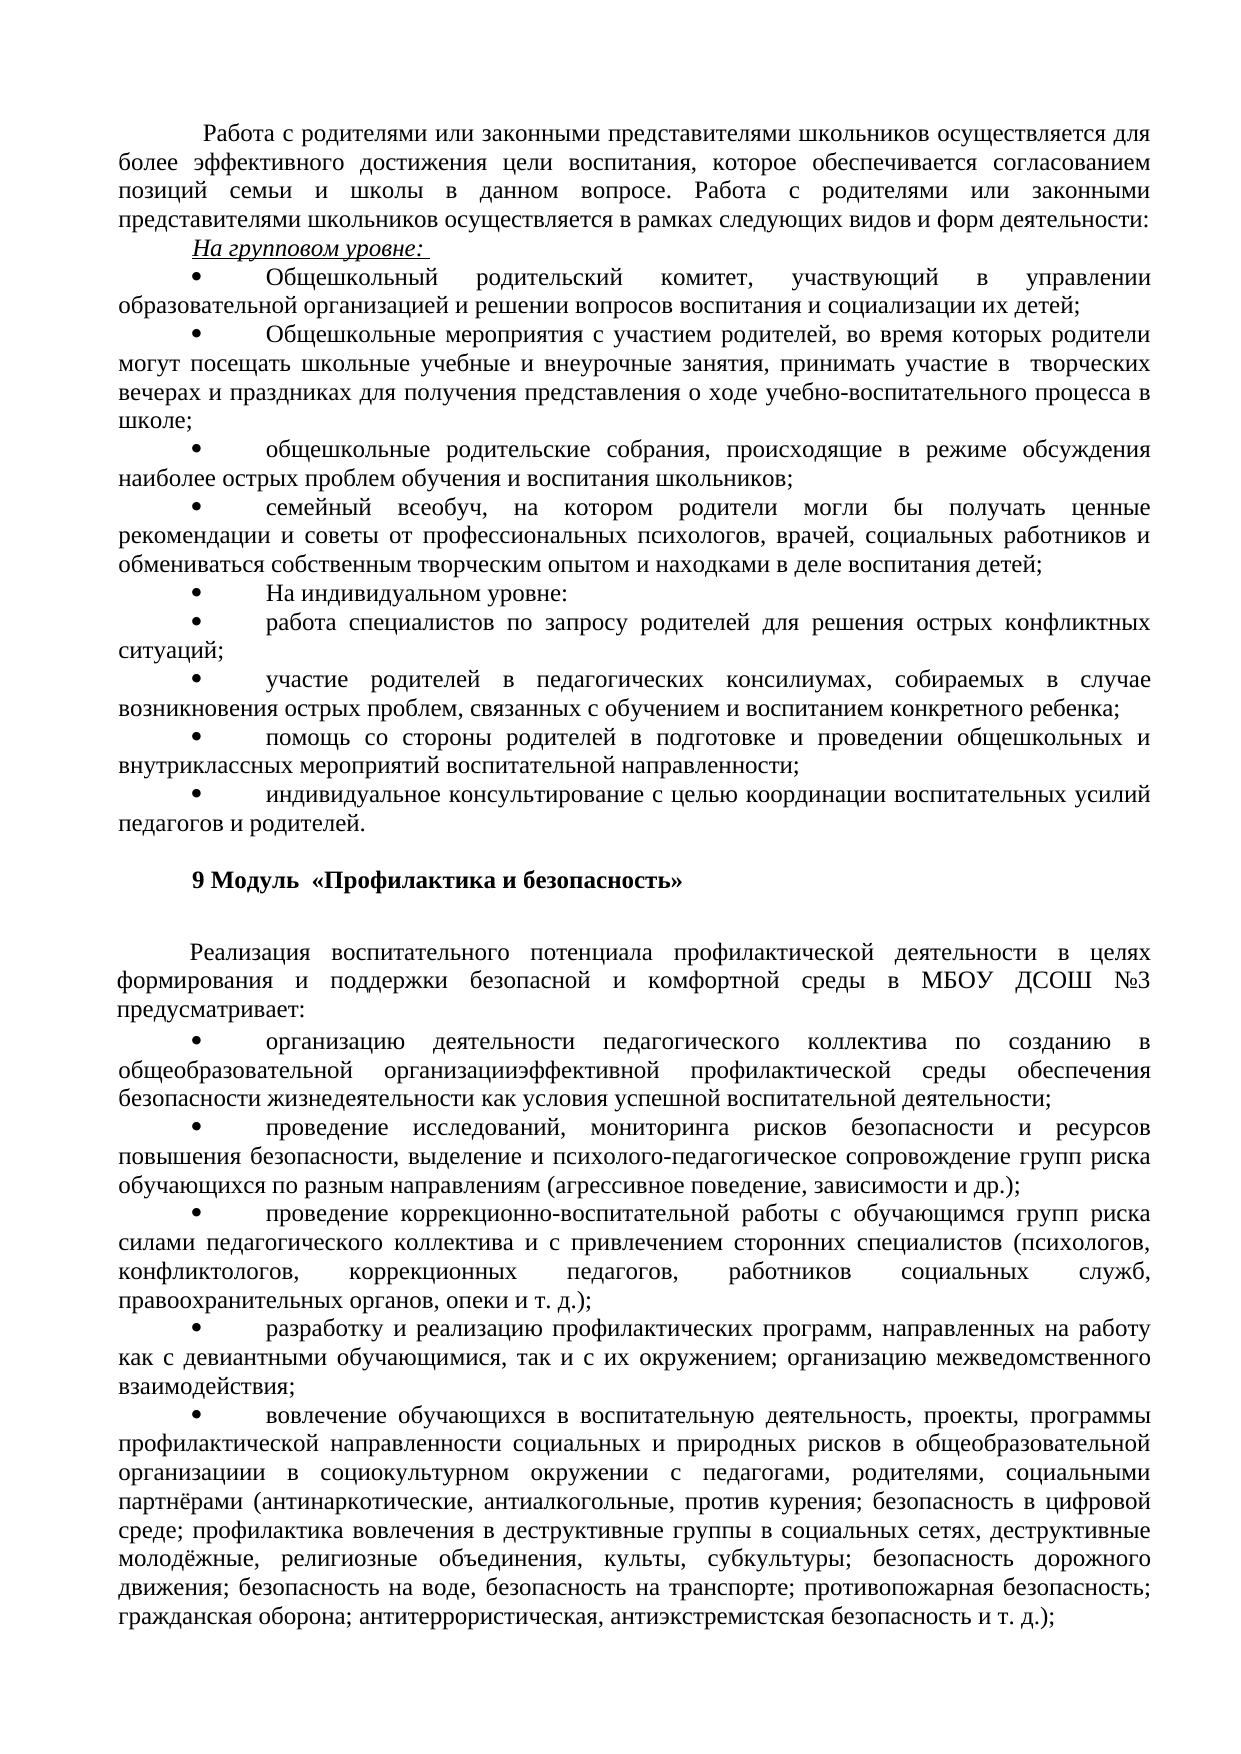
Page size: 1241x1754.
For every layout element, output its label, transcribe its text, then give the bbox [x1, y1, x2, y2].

list работа специалистов по запросу родителей для решения острых конфликтных ситуаций; [118, 607, 1152, 664]
text 9 Модуль «Профилактика и безопасность» [192, 866, 1152, 894]
list участие родителей в педагогических консилиумах, собираемых в случае возникновения острых проблем, связанных с обучением и воспитанием конкретного ребенка; [118, 664, 1152, 722]
list На индивидуальном уровне: [118, 578, 1152, 607]
list проведение коррекционно-воспитательной работы с обучающимся групп риска силами педагогического коллектива и с привлечением сторонних специалистов (психологов, конфликтологов, коррекционных педагогов, работников социальных служб, правоохранительных органов, опеки и т. д.); [118, 1198, 1152, 1313]
list проведение исследований, мониторинга рисков безопасности и ресурсов повышения безопасности, выделение и психолого-педагогическое сопровождение групп риска обучающихся по разным направлениям (агрессивное поведение, зависимости и др.); [118, 1112, 1152, 1198]
list организацию деятельности педагогического коллектива по созданию в общеобразовательной организацииэффективной профилактической среды обеспечения безопасности жизнедеятельности как условия успешной воспитательной деятельности; [118, 1026, 1152, 1112]
list разработку и реализацию профилактических программ, направленных на работу как с девиантными обучающимися, так и с их окружением; организацию межведомственного взаимодействия; [118, 1313, 1152, 1400]
list общешкольные родительские собрания, происходящие в режиме обсуждения наиболее острых проблем обучения и воспитания школьников; [118, 434, 1152, 492]
list помощь со стороны родителей в подготовке и проведении общешкольных и внутриклассных мероприятий воспитательной направленности; [118, 722, 1152, 779]
text Реализация воспитательного потенциала профилактической деятельности в целях формирования и поддержки безопасной и комфортной среды в МБОУ ДСОШ №3 предусматривает: [117, 937, 1152, 1023]
text На групповом уровне: [192, 233, 1152, 262]
list индивидуальное консультирование c целью координации воспитательных усилий педагогов и родителей. [118, 779, 1152, 837]
list Общешкольные мероприятия с участием родителей, во время которых родители могут посещать школьные учебные и внеурочные занятия, принимать участие в творческих вечерах и праздниках для получения представления о ходе учебно-воспитательного процесса в школе; [118, 319, 1152, 434]
list Общешкольный родительский комитет, участвующий в управлении образовательной организацией и решении вопросов воспитания и социализации их детей; [118, 262, 1152, 319]
list семейный всеобуч, на котором родители могли бы получать ценные рекомендации и советы от профессиональных психологов, врачей, социальных работников и обмениваться собственным творческим опытом и находками в деле воспитания детей; [118, 492, 1152, 578]
text Работа с родителями или законными представителями школьников осуществляется для более эффективного достижения цели воспитания, которое обеспечивается согласованием позиций семьи и школы в данном вопросе. Работа с родителями или законными представителями школьников осуществляется в рамках следующих видов и форм деятельности: [118, 118, 1152, 233]
list вовлечение обучающихся в воспитательную деятельность, проекты, программы профилактической направленности социальных и природных рисков в общеобразовательной организациии в социокультурном окружении с педагогами, родителями, социальными партнёрами (антинаркотические, антиалкогольные, против курения; безопасность в цифровой среде; профилактика вовлечения в деструктивные группы в социальных сетях, деструктивные молодёжные, религиозные объединения, культы, субкультуры; безопасность дорожного движения; безопасность на воде, безопасность на транспорте; противопожарная безопасность; гражданская оборона; антитеррористическая, антиэкстремистская безопасность и т. д.); [118, 1400, 1152, 1630]
